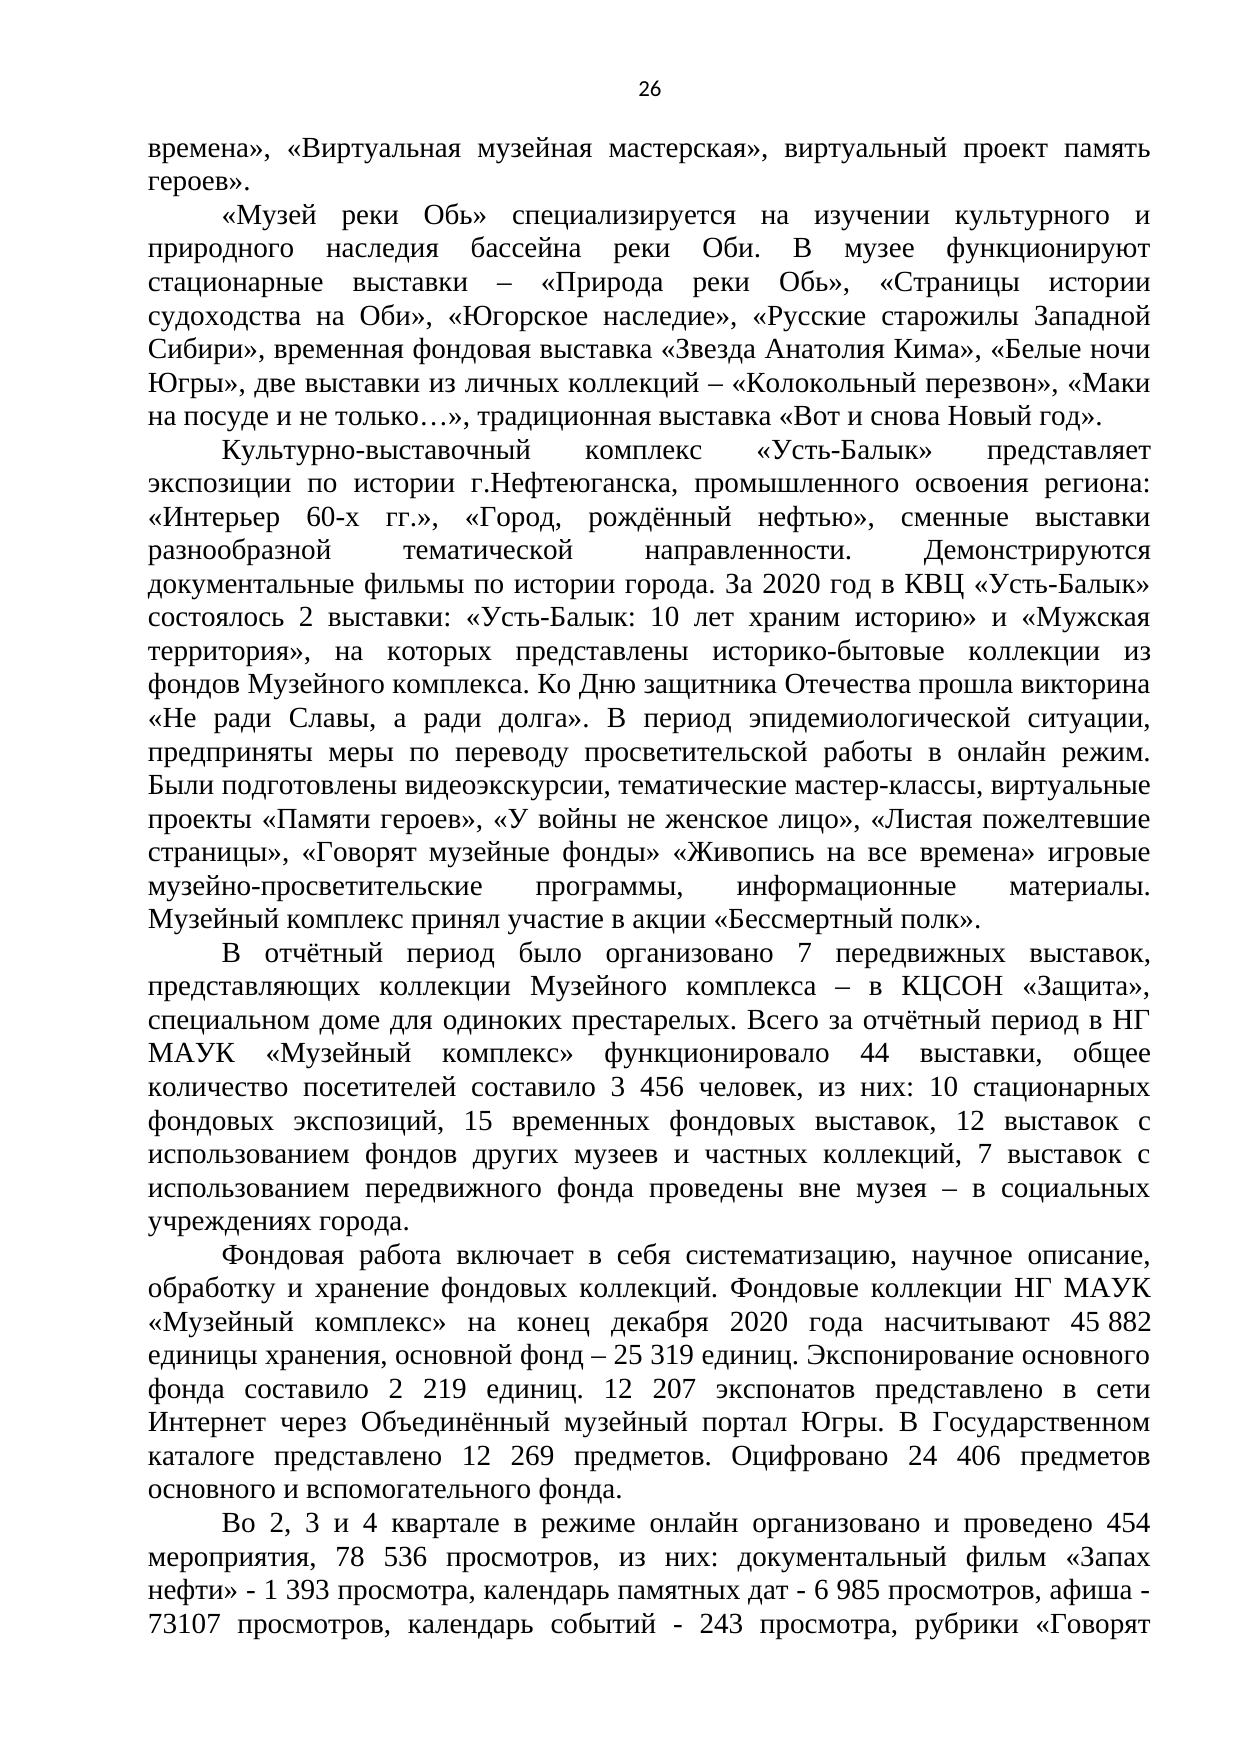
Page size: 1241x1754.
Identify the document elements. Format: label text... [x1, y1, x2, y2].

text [148, 1505, 1152, 1639]
text В отчётный период было организовано 7 передвижных выставок, представляющих коллекции Музейного комплекса – в КЦСОН «Защита», специальном доме для одиноких престарелых. Всего за отчётный период в НГ МАУК «Музейный комплекс» функционировало 44 выставки, общее количество посетителей составило 3 456 человек, из них: 10 стационарных фондовых экспозиций, 15 временных фондовых выставок, 12 выставок с использованием фондов других музеев и частных коллекций, 7 выставок с использованием передвижного фонда проведены вне музея – в социальных учреждениях города. [148, 935, 1152, 1237]
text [148, 130, 1152, 197]
text Культурно-выставочный комплекс «Усть-Балык» представляет экспозиции по истории г.Нефтеюганска, промышленного освоения региона: «Интерьер 60-х гг.», «Город, рождённый нефтью», сменные выставки разнообразной тематической направленности. Демонстрируются документальные фильмы по истории города. За 2020 год в КВЦ «Усть-Балык» состоялось 2 выставки: «Усть-Балык: 10 лет храним историю» и «Мужская территория», на которых представлены историко-бытовые коллекции из фондов Музейного комплекса. Ко Дню защитника Отечества прошла викторина «Не ради Славы, а ради долга». В период эпидемиологической ситуации, предприняты меры по переводу просветительской работы в онлайн режим. Были подготовлены видеоэкскурсии, тематические мастер-классы, виртуальные проекты «Памяти героев», «У войны не женское лицо», «Листая пожелтевшие страницы», «Говорят музейные фонды» «Живопись на все времена» игровые музейно-просветительские программы, информационные материалы. Музейный комплекс принял участие в акции «Бессмертный полк». [148, 432, 1152, 935]
text Фондовая работа включает в себя систематизацию, научное описание, обработку и хранение фондовых коллекций. Фондовые коллекции НГ МАУК «Музейный комплекс» на конец декабря 2020 года насчитывают 45 882 единицы хранения, основной фонд – 25 319 единиц. Экспонирование основного фонда составило 2 219 единиц. 12 207 экспонатов представлено в сети Интернет через Объединённый музейный портал Югры. В Государственном каталоге представлено 12 269 предметов. Оцифровано 24 406 предметов основного и вспомогательного фонда. [148, 1237, 1152, 1505]
text «Музей реки Обь» специализируется на изучении культурного и природного наследия бассейна реки Оби. В музее функционируют стационарные выставки – «Природа реки Обь», «Страницы истории судоходства на Оби», «Югорское наследие», «Русские старожилы Западной Сибири», временная фондовая выставка «Звезда Анатолия Кима», «Белые ночи Югры», две выставки из личных коллекций – «Колокольный перезвон», «Маки на посуде и не только…», традиционная выставка «Вот и снова Новый год». [148, 197, 1152, 432]
